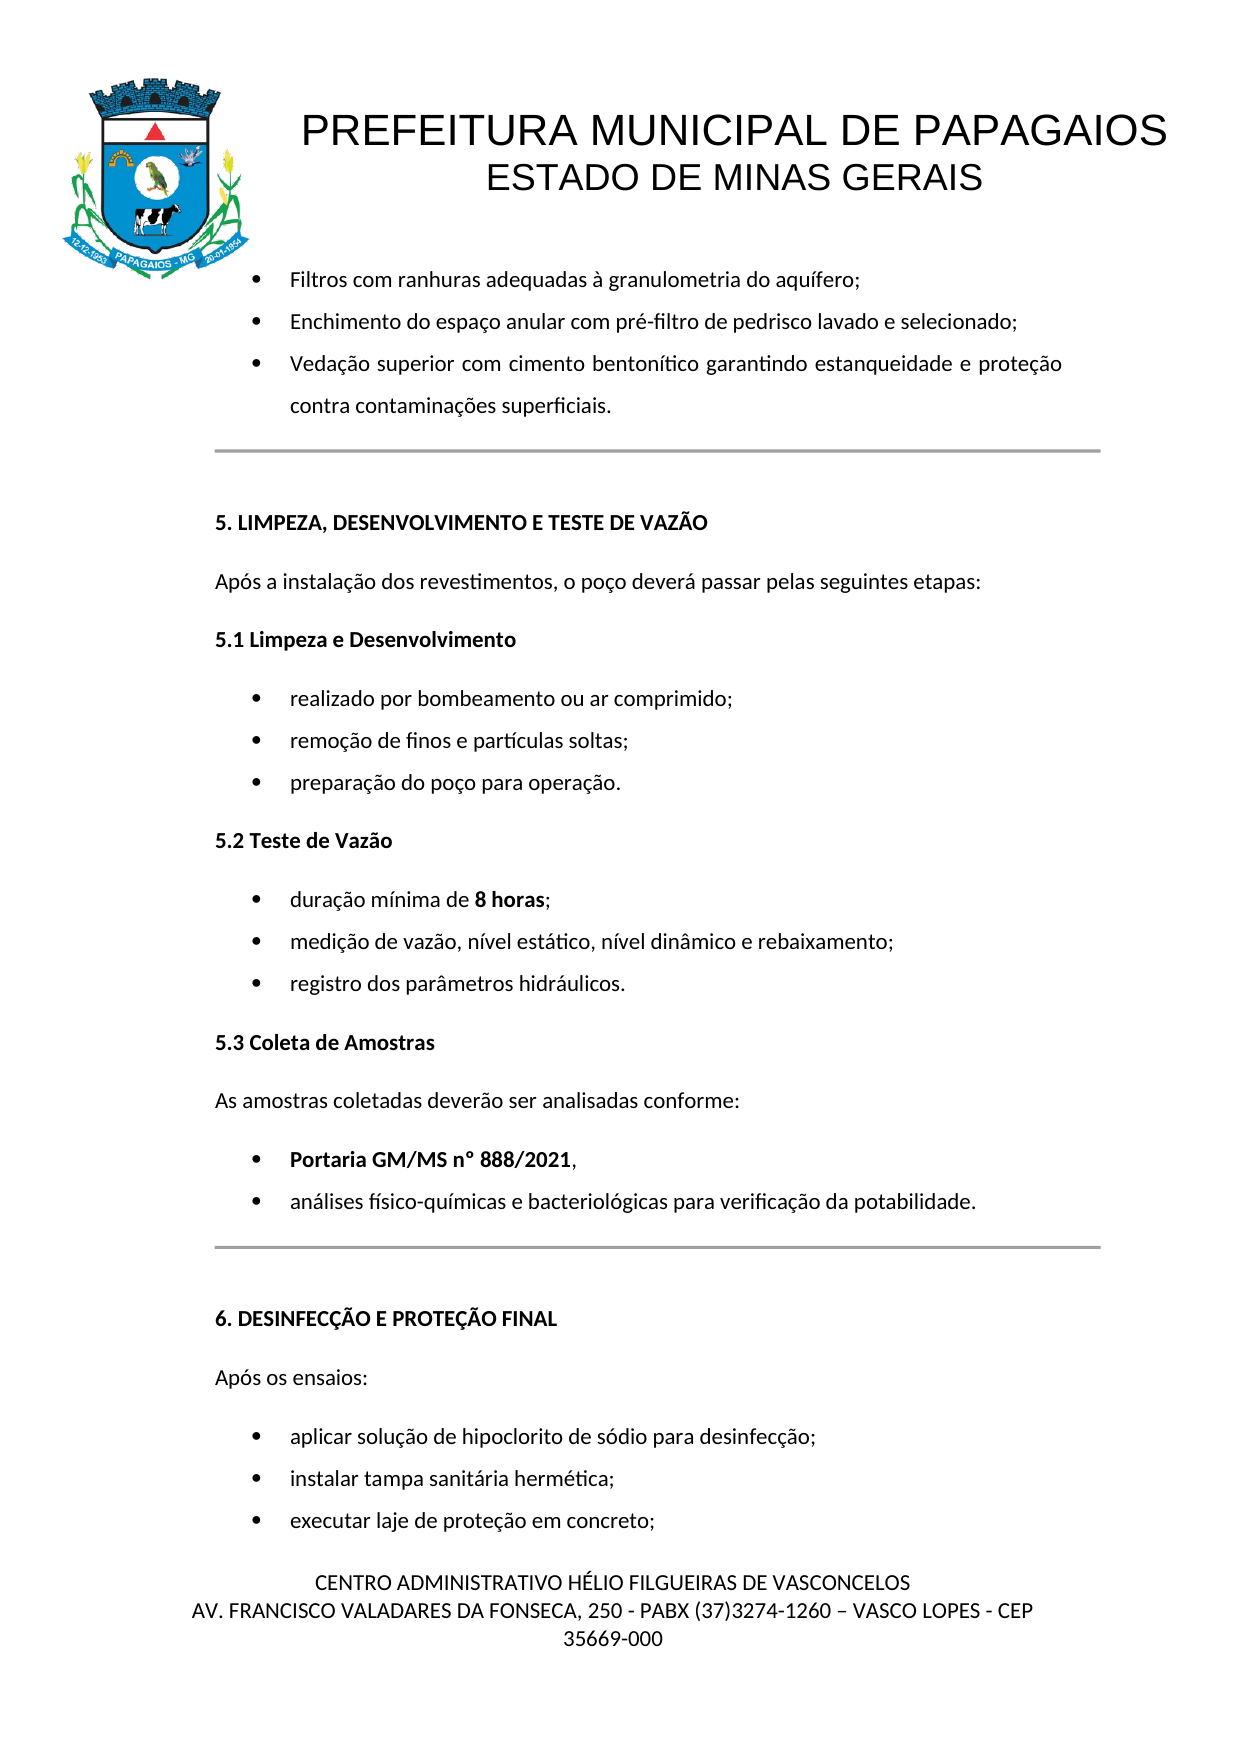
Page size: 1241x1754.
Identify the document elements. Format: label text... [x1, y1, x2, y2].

list Filtros com ranhuras adequadas à granulometria do aquífero; [252, 265, 1063, 293]
list Vedação superior com cimento bentonítico garantindo estanqueidade e proteção contra contaminações superficiais. [252, 349, 1063, 419]
text Após a instalação dos revestimentos, o poço deverá passar pelas seguintes etapas: [177, 567, 1063, 595]
text 5.1 Limpeza e Desenvolvimento [177, 625, 1063, 653]
list Enchimento do espaço anular com pré-filtro de pedrisco lavado e selecionado; [252, 307, 1063, 335]
text Após os ensaios: [177, 1363, 1063, 1391]
list preparação do poço para operação. [252, 768, 1063, 796]
list análises físico-químicas e bacteriológicas para verificação da potabilidade. [252, 1187, 1063, 1215]
list duração mínima de 8 horas; [252, 885, 1063, 913]
list Portaria GM/MS nº 888/2021, [252, 1145, 1063, 1173]
list executar laje de proteção em concreto; [252, 1506, 1063, 1534]
list aplicar solução de hipoclorito de sódio para desinfecção; [252, 1422, 1063, 1450]
list remoção de finos e partículas soltas; [252, 726, 1063, 754]
picture [61, 73, 251, 281]
list registro dos parâmetros hidráulicos. [252, 969, 1063, 997]
list medição de vazão, nível estático, nível dinâmico e rebaixamento; [252, 927, 1063, 955]
text 5. LIMPEZA, DESENVOLVIMENTO E TESTE DE VAZÃO [177, 508, 1063, 536]
list instalar tampa sanitária hermética; [252, 1464, 1063, 1492]
text 6. DESINFECÇÃO E PROTEÇÃO FINAL [177, 1304, 1063, 1332]
text 5.3 Coleta de Amostras [177, 1028, 1063, 1056]
text 5.2 Teste de Vazão [177, 827, 1063, 855]
list realizado por bombeamento ou ar comprimido; [252, 684, 1063, 712]
text As amostras coletadas deverão ser analisadas conforme: [177, 1087, 1063, 1114]
